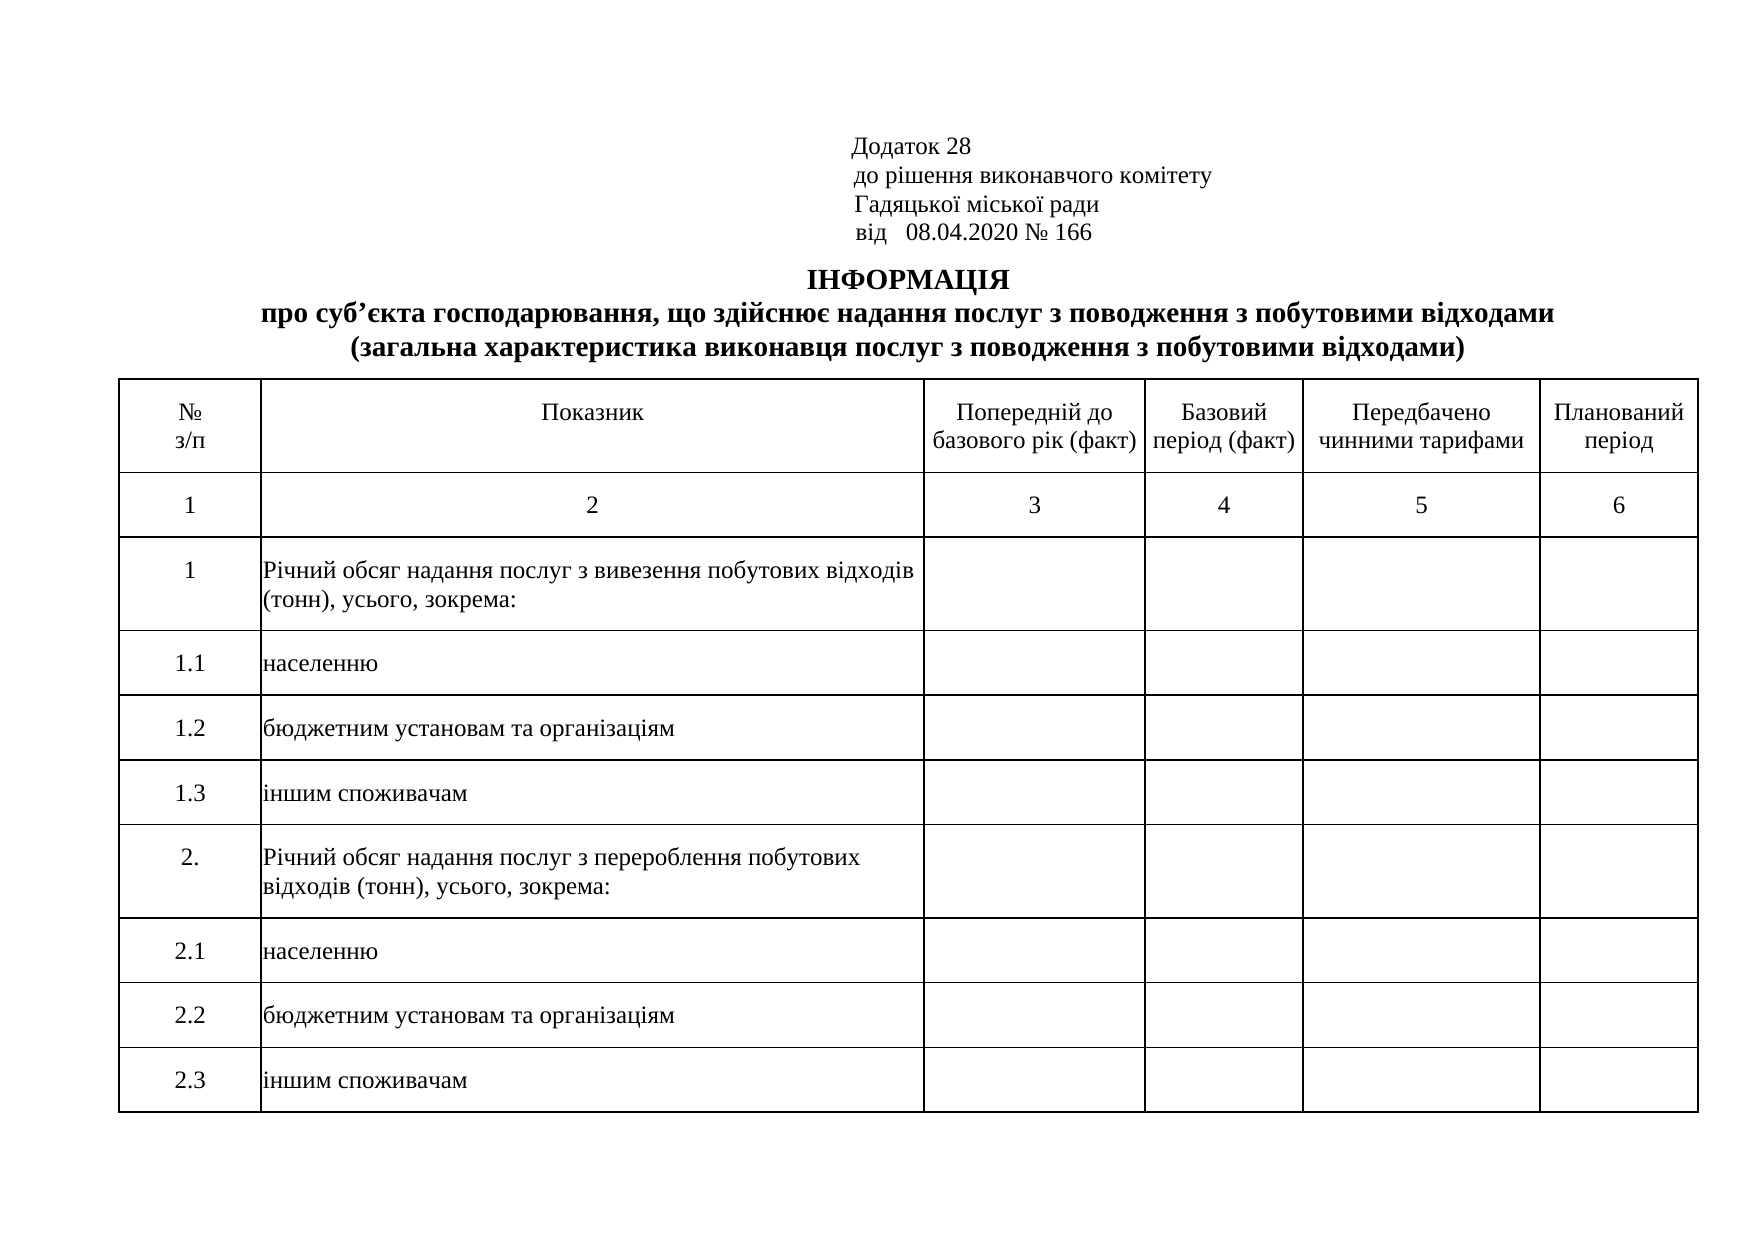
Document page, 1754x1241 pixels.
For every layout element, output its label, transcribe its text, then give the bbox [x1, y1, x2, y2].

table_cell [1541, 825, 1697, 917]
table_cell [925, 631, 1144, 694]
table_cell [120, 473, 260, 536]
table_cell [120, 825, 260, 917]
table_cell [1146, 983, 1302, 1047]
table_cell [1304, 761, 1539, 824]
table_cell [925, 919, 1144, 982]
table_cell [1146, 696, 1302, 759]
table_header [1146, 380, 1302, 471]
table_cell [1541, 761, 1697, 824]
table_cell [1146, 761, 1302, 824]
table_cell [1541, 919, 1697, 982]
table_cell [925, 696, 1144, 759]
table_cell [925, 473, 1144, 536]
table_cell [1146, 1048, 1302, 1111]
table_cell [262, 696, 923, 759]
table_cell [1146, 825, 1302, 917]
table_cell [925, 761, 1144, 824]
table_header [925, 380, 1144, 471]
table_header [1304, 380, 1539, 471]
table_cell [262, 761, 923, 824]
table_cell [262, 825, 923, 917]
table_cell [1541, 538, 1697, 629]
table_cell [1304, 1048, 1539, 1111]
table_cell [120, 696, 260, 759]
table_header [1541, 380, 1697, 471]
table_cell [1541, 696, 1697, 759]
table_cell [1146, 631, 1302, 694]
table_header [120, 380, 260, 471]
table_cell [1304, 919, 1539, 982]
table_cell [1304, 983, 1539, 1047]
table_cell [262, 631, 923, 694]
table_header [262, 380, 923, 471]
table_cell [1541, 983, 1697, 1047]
text ІНФОРМАЦІЯ про суб’єкта господарювання, що здійснює надання послуг з поводження з побутовими відходами (загальна характеристика виконавця послуг з поводження з побутовими відходами) [165, 262, 1651, 362]
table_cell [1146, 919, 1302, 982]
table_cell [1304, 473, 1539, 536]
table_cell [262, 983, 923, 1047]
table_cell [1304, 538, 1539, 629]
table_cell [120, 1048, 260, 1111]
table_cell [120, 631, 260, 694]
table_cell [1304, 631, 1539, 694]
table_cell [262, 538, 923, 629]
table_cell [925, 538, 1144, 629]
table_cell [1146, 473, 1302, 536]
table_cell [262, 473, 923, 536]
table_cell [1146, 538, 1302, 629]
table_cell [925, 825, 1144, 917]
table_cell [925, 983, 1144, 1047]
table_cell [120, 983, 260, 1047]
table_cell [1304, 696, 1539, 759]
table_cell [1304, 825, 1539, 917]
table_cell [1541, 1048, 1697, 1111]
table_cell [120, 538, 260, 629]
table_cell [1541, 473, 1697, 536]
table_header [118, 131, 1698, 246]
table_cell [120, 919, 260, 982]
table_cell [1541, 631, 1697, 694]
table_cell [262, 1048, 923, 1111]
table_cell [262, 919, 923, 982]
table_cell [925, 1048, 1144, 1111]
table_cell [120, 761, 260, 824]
